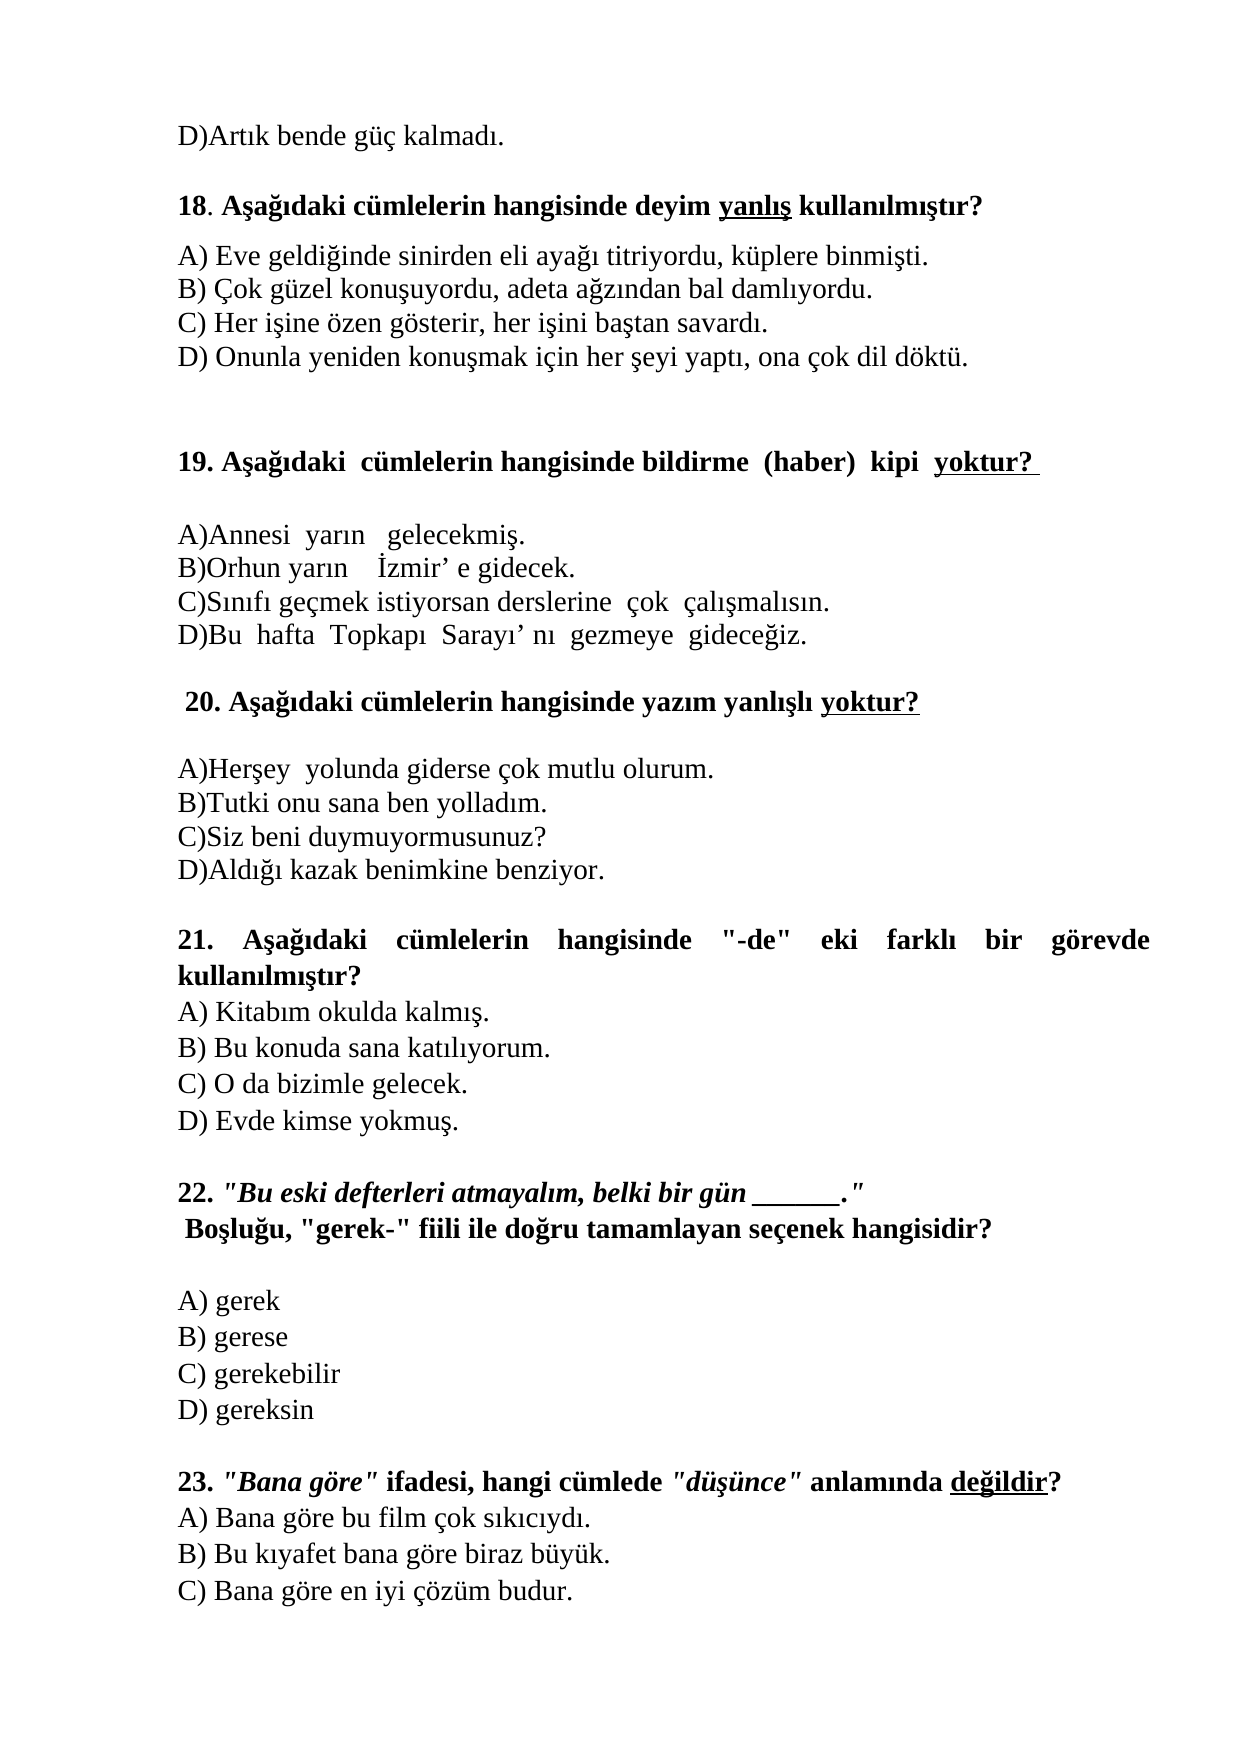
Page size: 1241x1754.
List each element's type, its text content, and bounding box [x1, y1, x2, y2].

text 19. Aşağıdaki cümlelerin hangisinde bildirme (haber) kipi yoktur? [177, 444, 1152, 478]
text D)Artık bende güç kalmadı. [177, 118, 1152, 152]
text А)Herşey yolunda giderse çok mutlu olurum. [177, 752, 1152, 785]
text Boşluğu, "gerek-" fiili ile doğru tamamlayan seçenek hangisidir? [177, 1211, 1152, 1245]
text С)Siz beni duymuyormusunuz? [177, 819, 1152, 852]
text B) gerese [177, 1319, 1152, 1353]
text C) Bana göre en iyi çözüm budur. [177, 1573, 1152, 1606]
text В)Orhun yarın İzmir’ e gidecek. [177, 550, 1152, 584]
text D) gereksin [177, 1392, 1152, 1425]
text D)Aldığı kazak benimkine benziyor. [177, 852, 1152, 886]
text A) gerek [177, 1283, 1152, 1317]
text B) Bu konuda sana katılıyorum. [177, 1030, 1152, 1064]
text C) gerekebilir [177, 1356, 1152, 1389]
text D) Onunla yeniden konuşmak için her şeyi yaptı, ona çok dil döktü. [177, 339, 1152, 372]
text D) Evde kimse yokmuş. [177, 1103, 1152, 1136]
text A) Kitabım okulda kalmış. [177, 994, 1152, 1028]
text 23. "Bana göre" ifadesi, hangi cümlede "düşünce" anlamında değildir? [177, 1464, 1152, 1498]
text C) Her işine özen gösterir, her işini baştan savardı. [177, 305, 1152, 339]
text B) Bu kıyafet bana göre biraz büyük. [177, 1536, 1152, 1570]
text 18. Aşağıdaki cümlelerin hangisinde deyim yanlış kullanılmıştır? [177, 188, 1152, 221]
text А)Annesi yarın gelecekmiş. [177, 517, 1152, 550]
text С)Sınıfı geçmek istiyorsan derslerine çok çalışmalısın. [177, 584, 1152, 617]
text C) O da bizimle gelecek. [177, 1067, 1152, 1100]
text В)Tutki onu sana ben yolladım. [177, 785, 1152, 819]
text A) Eve geldiğinde sinirden eli ayağı titriyordu, küplere binmişti. [177, 238, 1152, 272]
text D)Bu hafta Topkapı Sarayı’ nı gezmeye gideceğiz. [177, 617, 1152, 651]
text 20. Aşağıdaki cümlelerin hangisinde yazım yanlışlı yoktur? [177, 684, 1152, 718]
text B) Çok güzel konuşuyordu, adeta ağzından bal damlıyordu. [177, 272, 1152, 305]
text 21. Aşağıdaki cümlelerin hangisinde "-de" eki farklı bir görevde kullanılmıştır? [177, 922, 1152, 992]
text A) Bana göre bu film çok sıkıcıydı. [177, 1500, 1152, 1534]
text 22. "Bu eski defterleri atmayalım, belki bir gün ______." [177, 1175, 1152, 1208]
